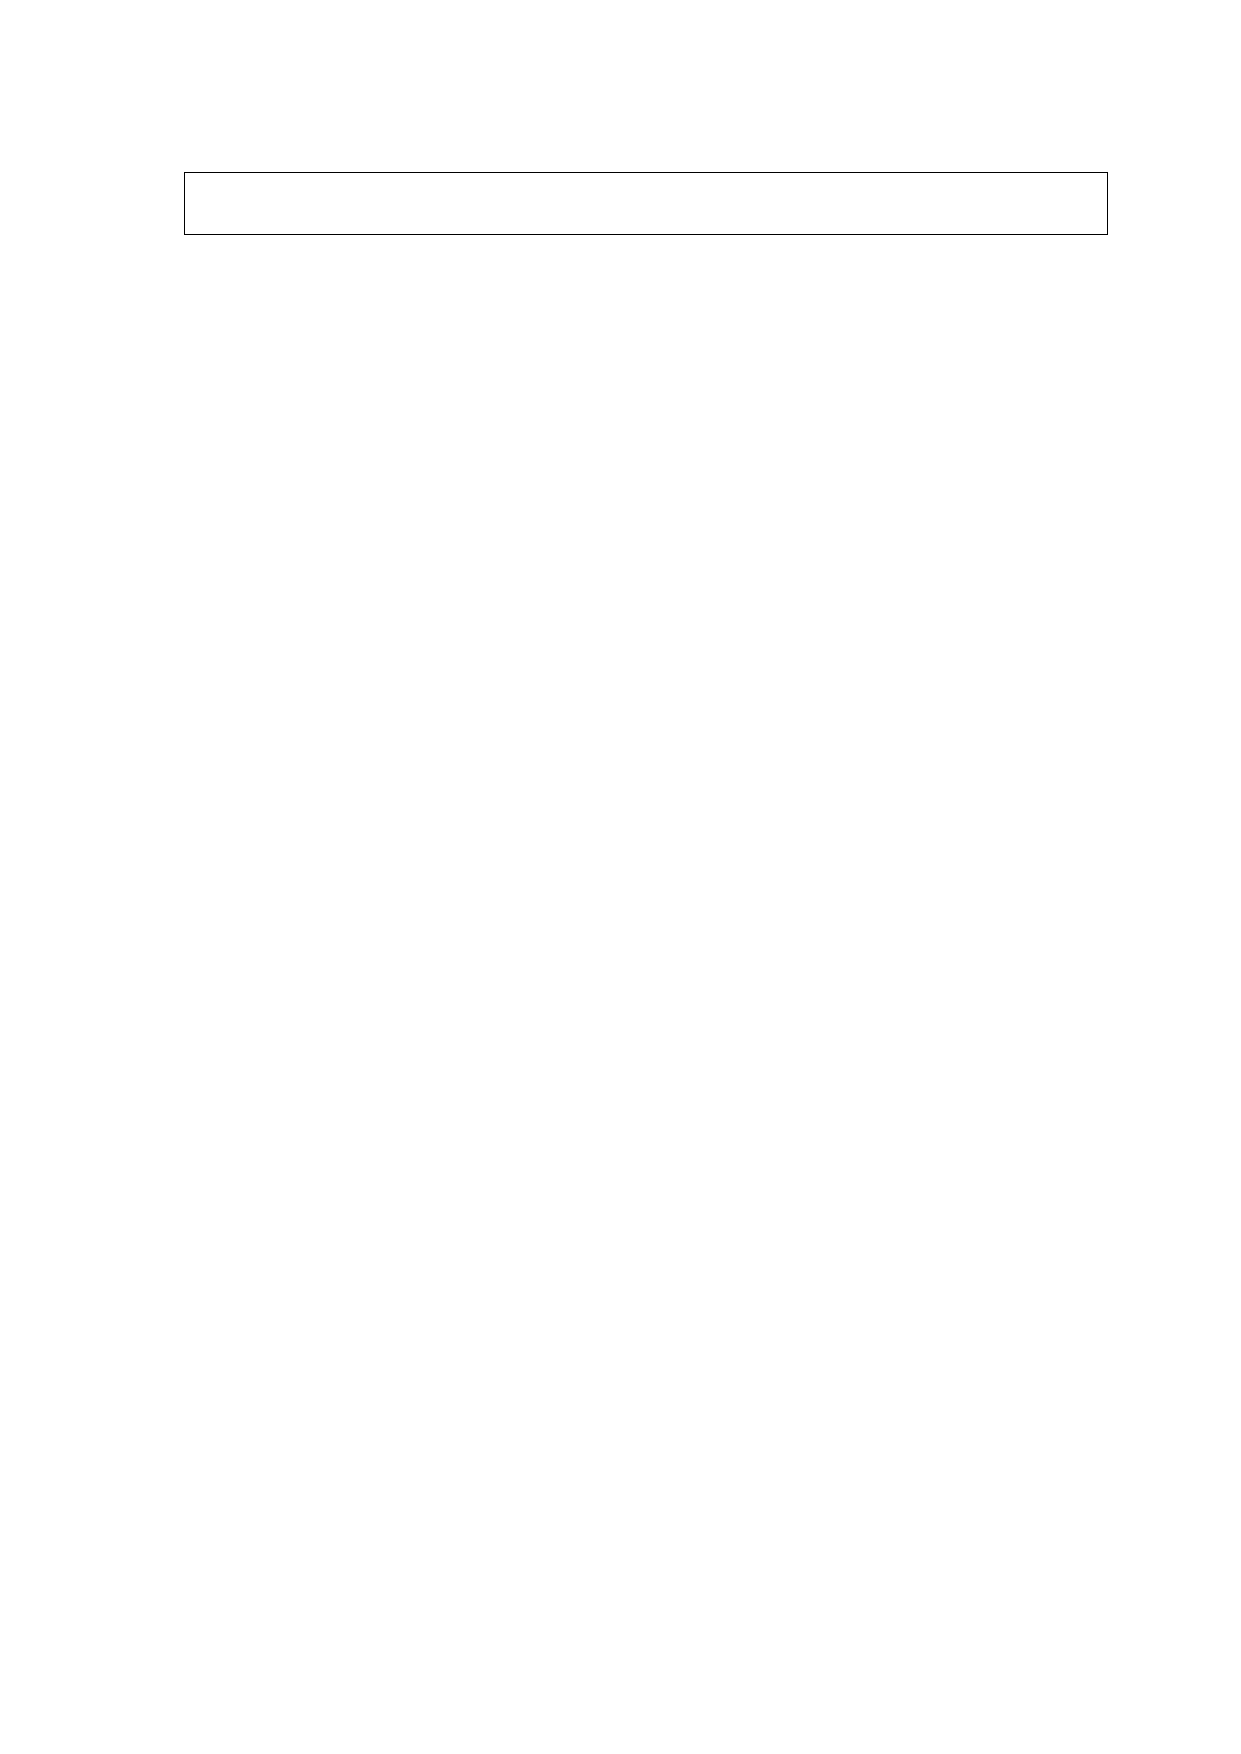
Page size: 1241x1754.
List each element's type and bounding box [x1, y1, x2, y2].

table_header [185, 173, 1107, 234]
